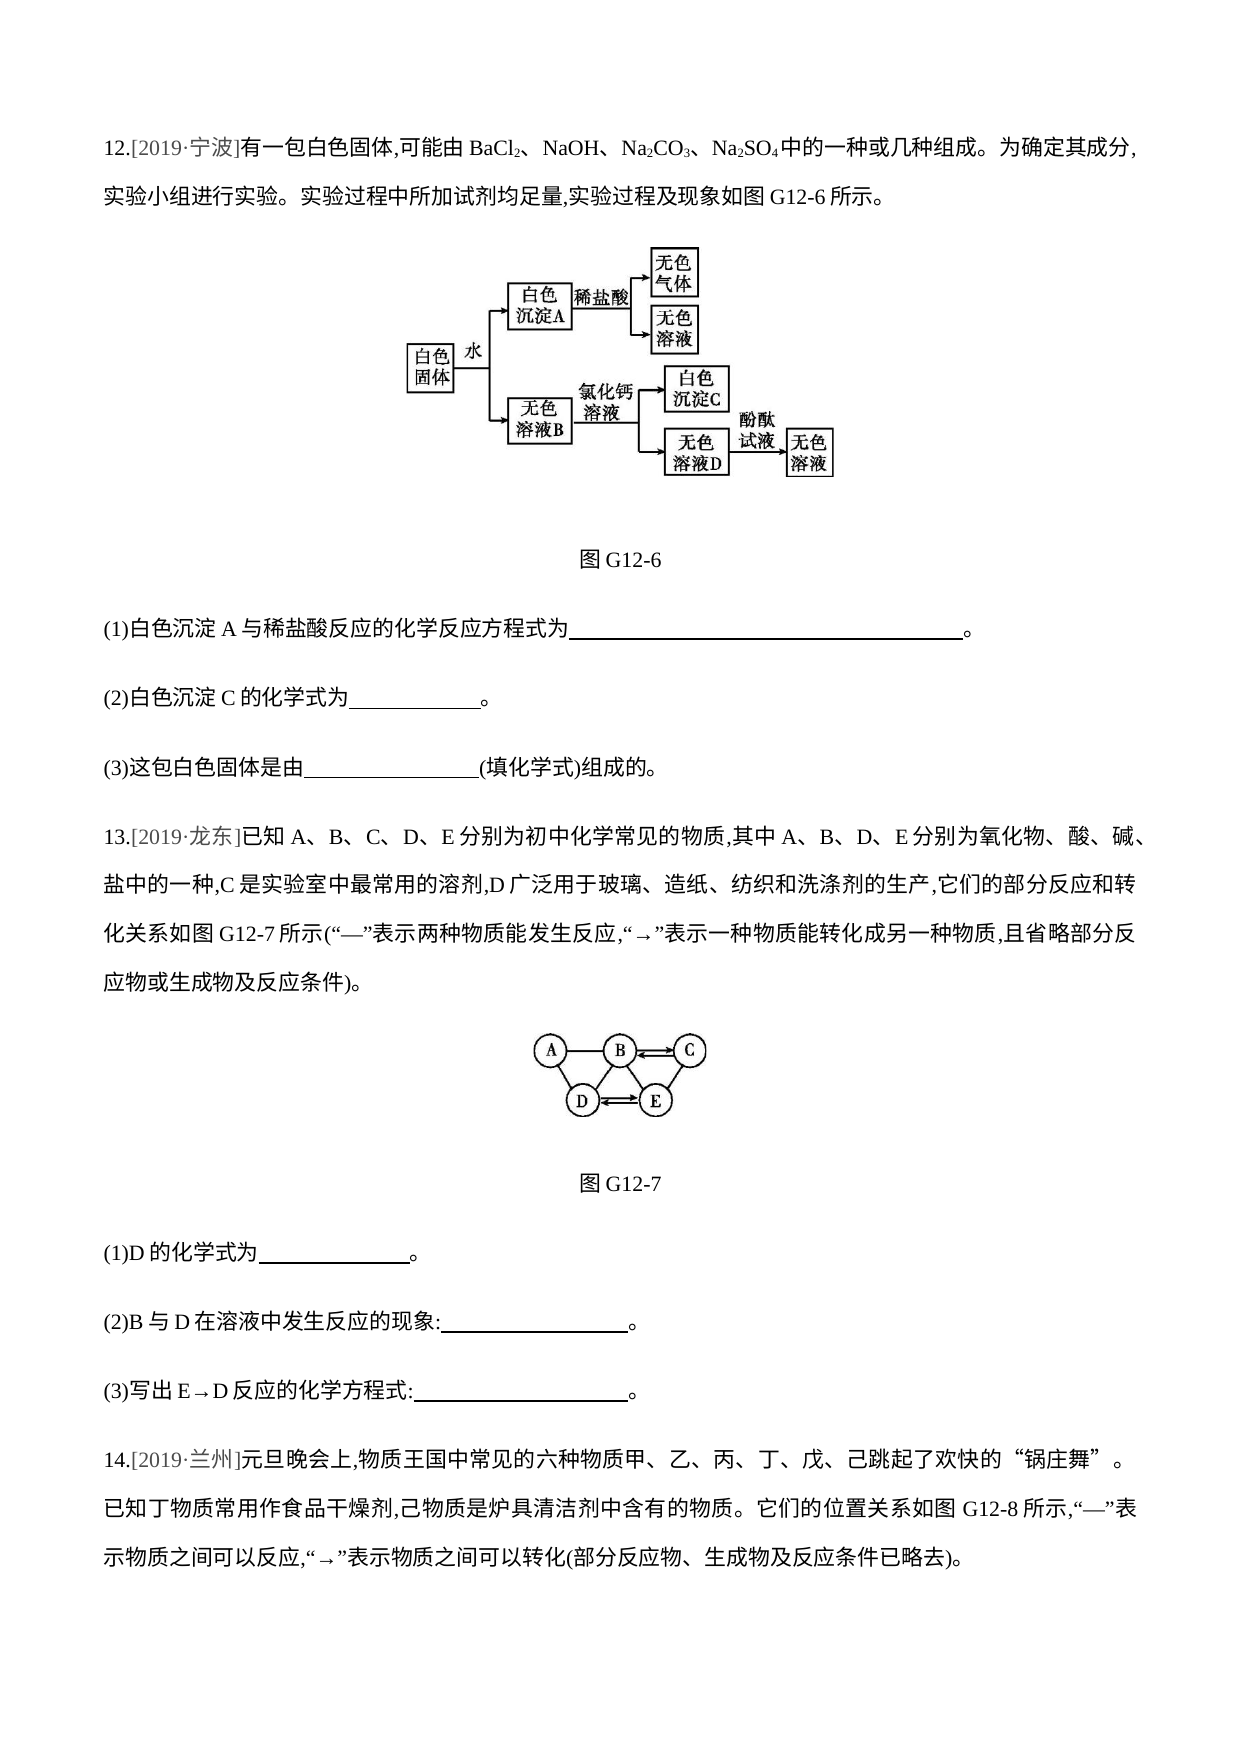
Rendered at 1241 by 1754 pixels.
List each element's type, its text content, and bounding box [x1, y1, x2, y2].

text 图G12-7 [103, 1165, 1137, 1198]
picture [406, 247, 834, 477]
text 12.[2019·宁波]有一包白色固体,可能由BaCl2、NaOH、Na2CO3、Na2SO4中的一种或几种组成。为确定其成分,实验小组进行实验。实验过程中所加试剂均足量,实验过程及现象如图G12-6所示。 [103, 129, 1137, 211]
text (1)D的化学式为 。 [103, 1234, 1137, 1267]
text (3)这包白色固体是由 (填化学式)组成的。 [103, 749, 1137, 782]
text (2)B与D在溶液中发生反应的现象: 。 [103, 1304, 1137, 1336]
text (2)白色沉淀C的化学式为 。 [103, 680, 1137, 712]
text (3)写出E→D反应的化学方程式: 。 [103, 1373, 1137, 1405]
text (1)白色沉淀A与稀盐酸反应的化学反应方程式为 。 [103, 611, 1137, 643]
text 图G12-6 [103, 542, 1137, 574]
text 14.[2019·兰州]元旦晚会上,物质王国中常见的六种物质甲、乙、丙、丁、戊、己跳起了欢快的“锅庄舞”。已知丁物质常用作食品干燥剂,己物质是炉具清洁剂中含有的物质。它们的位置关系如图G12-8所示,“—”表示物质之间可以反应,“→”表示物质之间可以转化(部分反应物、生成物及反应条件已略去)。 [103, 1442, 1137, 1572]
text 13.[2019·龙东]已知A、B、C、D、E分别为初中化学常见的物质,其中A、B、D、E分别为氧化物、酸、碱、盐中的一种,C是实验室中最常用的溶剂,D广泛用于玻璃、造纸、纺织和洗涤剂的生产,它们的部分反应和转化关系如图G12-7所示(“—”表示两种物质能发生反应,“→”表示一种物质能转化成另一种物质,且省略部分反应物或生成物及反应条件)。 [103, 818, 1137, 997]
picture [533, 1033, 707, 1117]
